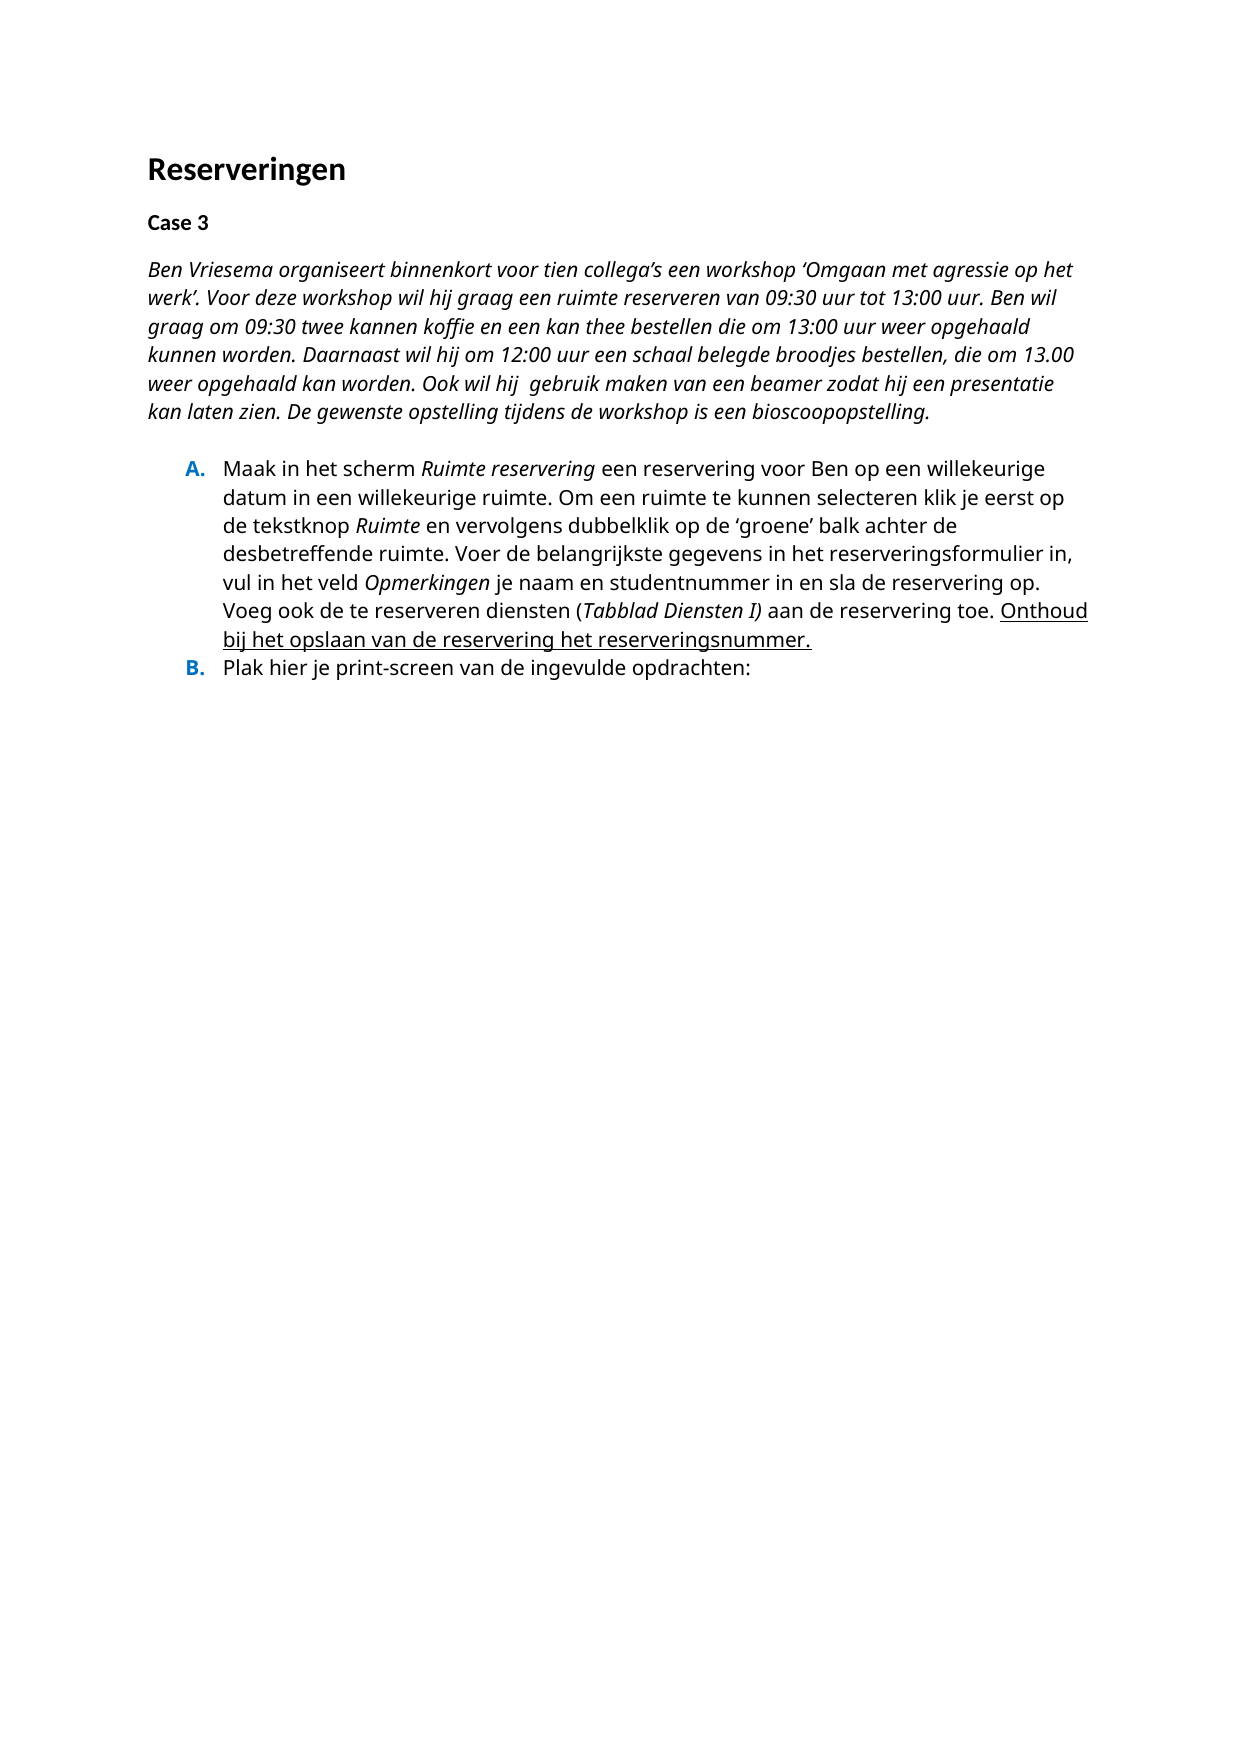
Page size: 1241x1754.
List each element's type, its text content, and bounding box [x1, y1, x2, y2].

text Ben Vriesema organiseert binnenkort voor tien collega’s een workshop ‘Omgaan met agressie op het werk’. Voor deze workshop wil hij graag een ruimte reserveren van 09:30 uur tot 13:00 uur. Ben wil graag om 09:30 twee kannen koffie en een kan thee bestellen die om 13:00 uur weer opgehaald kunnen worden. Daarnaast wil hij om 12:00 uur een schaal belegde broodjes bestellen, die om 13.00 weer opgehaald kan worden. Ook wil hij gebruik maken van een beamer zodat hij een presentatie kan laten zien. De gewenste opstelling tijdens de workshop is een bioscoopopstelling. [148, 255, 1093, 426]
text Case 3 [148, 208, 1093, 236]
list Maak in het scherm Ruimte reservering een reservering voor Ben op een willekeurige datum in een willekeurige ruimte. Om een ruimte te kunnen selecteren klik je eerst op de tekstknop Ruimte en vervolgens dubbelklik op de ‘groene’ balk achter de desbetreffende ruimte. Voer de belangrijkste gegevens in het reserveringsformulier in, vul in het veld Opmerkingen je naam en studentnummer in en sla de reservering op. Voeg ook de te reserveren diensten (Tabblad Diensten I) aan de reservering toe. Onthoud bij het opslaan van de reservering het reserveringsnummer. [185, 454, 1093, 653]
text Reserveringen [148, 148, 1093, 188]
list Plak hier je print-screen van de ingevulde opdrachten: [185, 653, 1093, 682]
